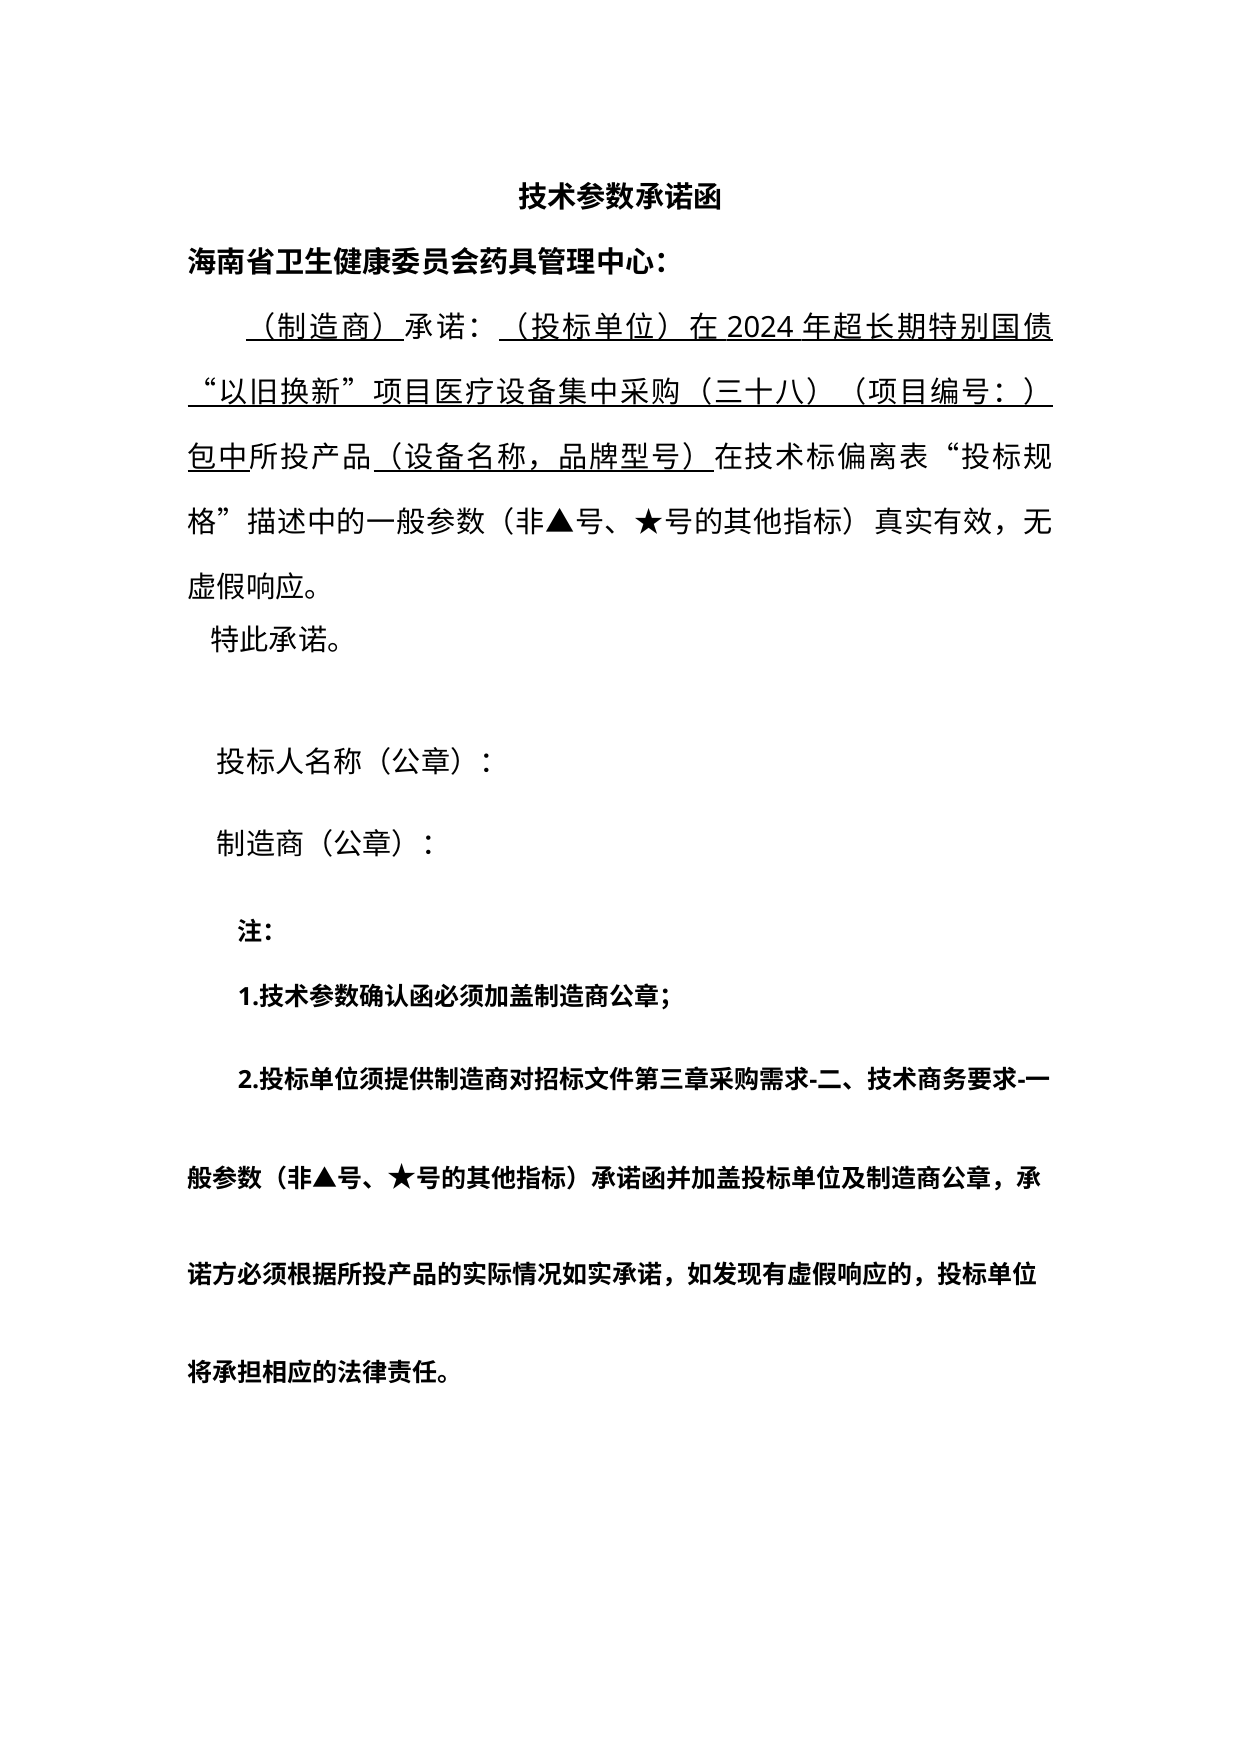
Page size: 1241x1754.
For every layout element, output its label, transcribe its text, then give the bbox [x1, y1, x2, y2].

text 特此承诺。 [187, 617, 1053, 659]
text （制造商）承诺：（投标单位）在2024年超长期特别国债“以旧换新”项目医疗设备集中采购（三十八）（项目编号：） 包中所投产品（设备名称，品牌型号）在技术标偏离表“投标规格”描述中的一般参数（非▲号、★号的其他指标）真实有效，无虚假响应。 [187, 292, 1053, 405]
text （制造商）承诺：（投标单位）在2024年超长期特别国债“以旧换新”项目医疗设备集中采购（三十八）（项目编号：） 包中所投产品（设备名称，品牌型号）在技术标偏离表“投标规格”描述中的一般参数（非▲号、★号的其他指标）真实有效，无虚假响应。 [187, 406, 1053, 617]
text 投标人名称（公章）： [187, 739, 1053, 781]
text 1.技术参数确认函必须加盖制造商公章； [187, 962, 1053, 1027]
text 2.投标单位须提供制造商对招标文件第三章采购需求-二、技术商务要求-一般参数（非▲号、★号的其他指标）承诺函并加盖投标单位及制造商公章，承诺方必须根据所投产品的实际情况如实承诺，如发现有虚假响应的，投标单位将承担相应的法律责任。 [187, 1045, 1053, 1403]
text 制造商（公章）： [187, 821, 1053, 863]
text 技术参数承诺函 [187, 162, 1053, 227]
text 注： [187, 897, 1053, 962]
text 海南省卫生健康委员会药具管理中心： [187, 227, 1053, 292]
